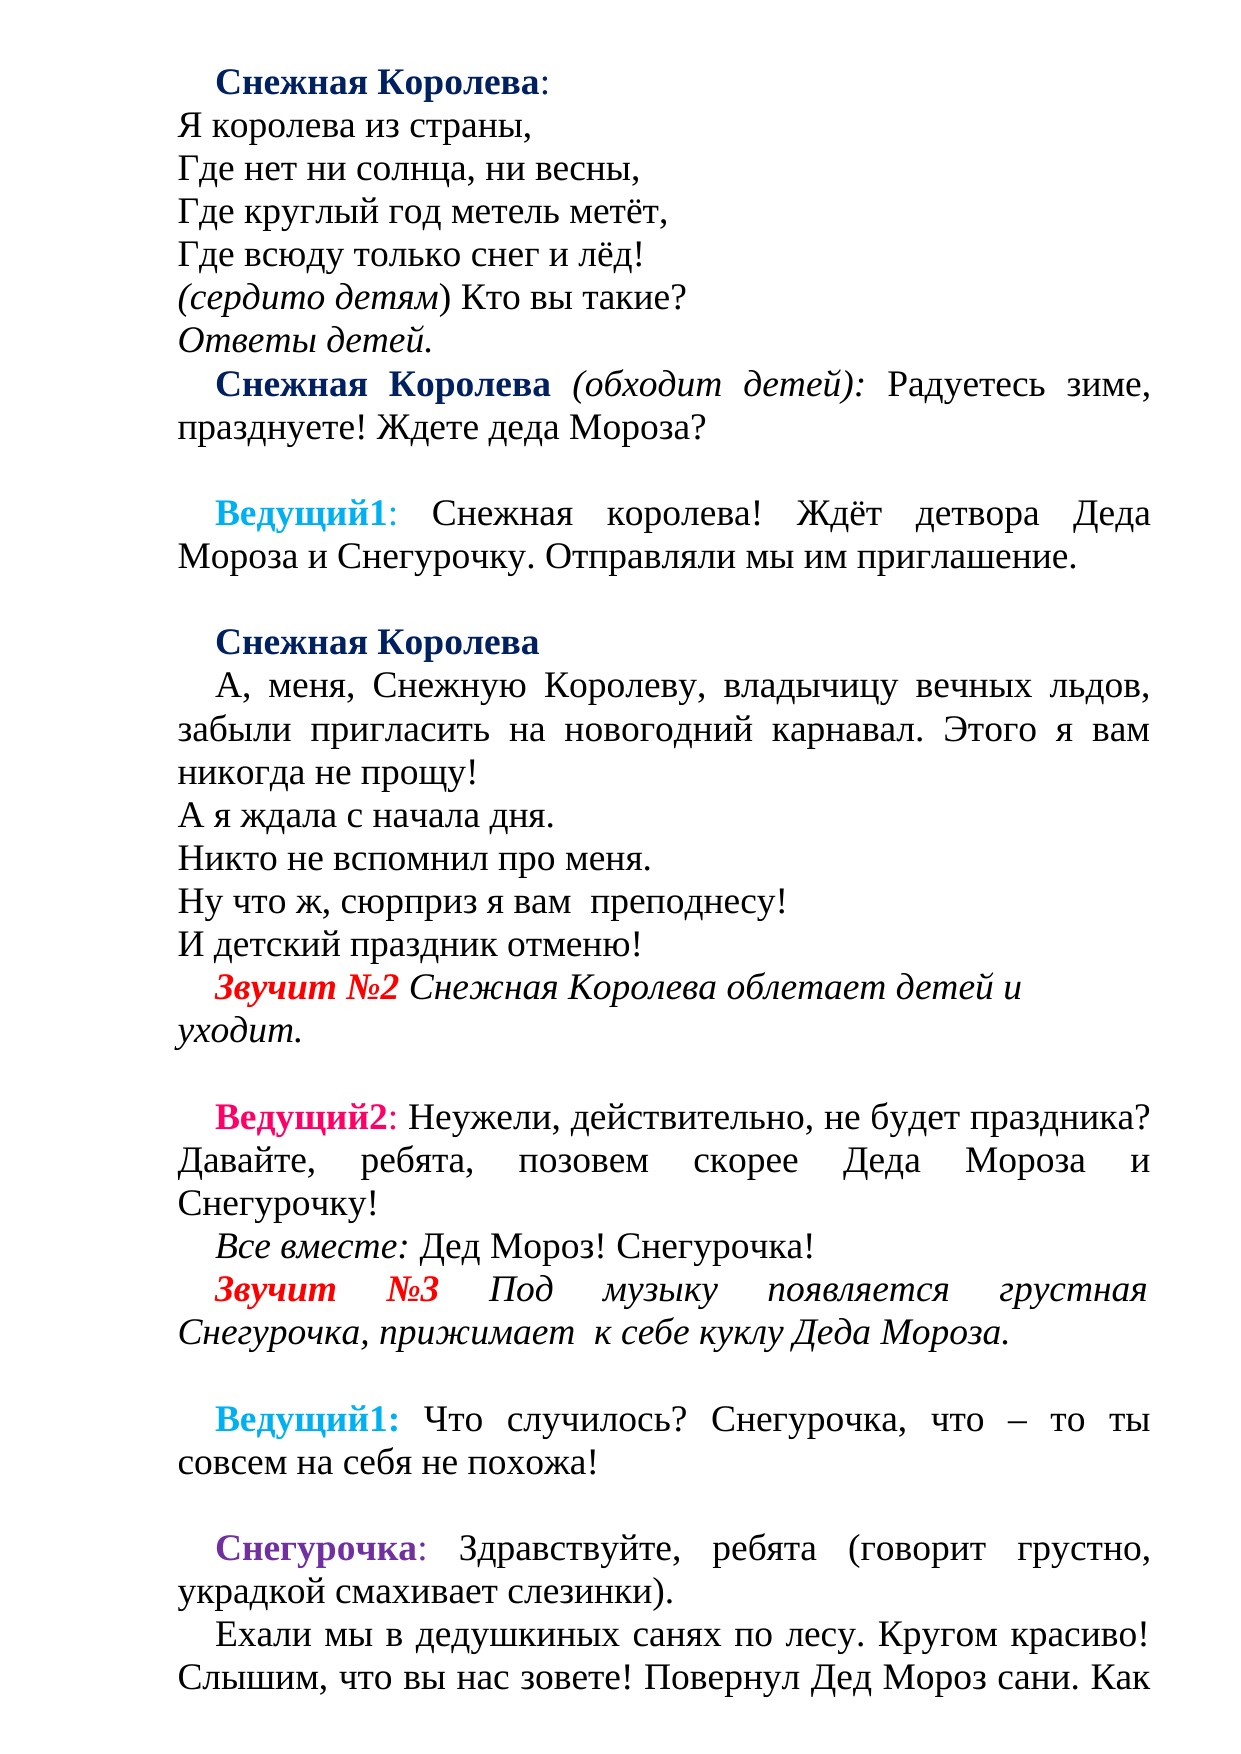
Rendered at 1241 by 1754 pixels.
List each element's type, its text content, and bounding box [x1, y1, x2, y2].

text Звучит №2 Снежная Королева облетает детей и уходит. [177, 965, 1152, 1051]
text Я королева из страны, [177, 102, 1152, 145]
text Ответы детей. [177, 318, 1152, 361]
text Все вместе: Дед Мороз! Снегурочка! [177, 1223, 1152, 1267]
text (сердито детям) Кто вы такие? [177, 275, 1152, 318]
text Ну что ж, сюрприз я вам преподнесу! [177, 878, 1152, 922]
text Снежная Королева [177, 620, 1152, 663]
text Ведущий1: Снежная королева! Ждёт детвора Деда Мороза и Снегурочку. Отправляли мы им приглашение. [177, 490, 1152, 577]
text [177, 1612, 1152, 1698]
text А я ждала с начала дня. [177, 792, 1152, 835]
text Никто не вспомнил про меня. [177, 835, 1152, 878]
text Звучит №3 Под музыку появляется грустная Снегурочка, прижимает к себе куклу Деда Мороза. [177, 1267, 1152, 1353]
text Снежная Королева: [177, 59, 1152, 102]
text А, меня, Снежную Королеву, владычицу вечных льдов, забыли пригласить на новогодний карнавал. Этого я вам никогда не прощу! [177, 663, 1152, 792]
text Где круглый год метель метёт, [177, 188, 1152, 232]
text Снегурочка: Здравствуйте, ребята (говорит грустно, украдкой смахивает слезинки). [177, 1525, 1152, 1612]
text Снежная Королева (обходит детей): Радуетесь зиме, празднуете! Ждете деда Мороза? [177, 361, 1152, 447]
text Ведущий2: Неужели, действительно, не будет праздника? Давайте, ребята, позовем скорее Деда Мороза и Снегурочку! [177, 1094, 1152, 1223]
text И детский праздник отменю! [177, 922, 1152, 965]
text Ведущий1: Что случилось? Снегурочка, что – то ты совсем на себя не похожа! [177, 1396, 1152, 1482]
text Где нет ни солнца, ни весны, [177, 145, 1152, 188]
text Где всюду только снег и лёд! [177, 232, 1152, 275]
